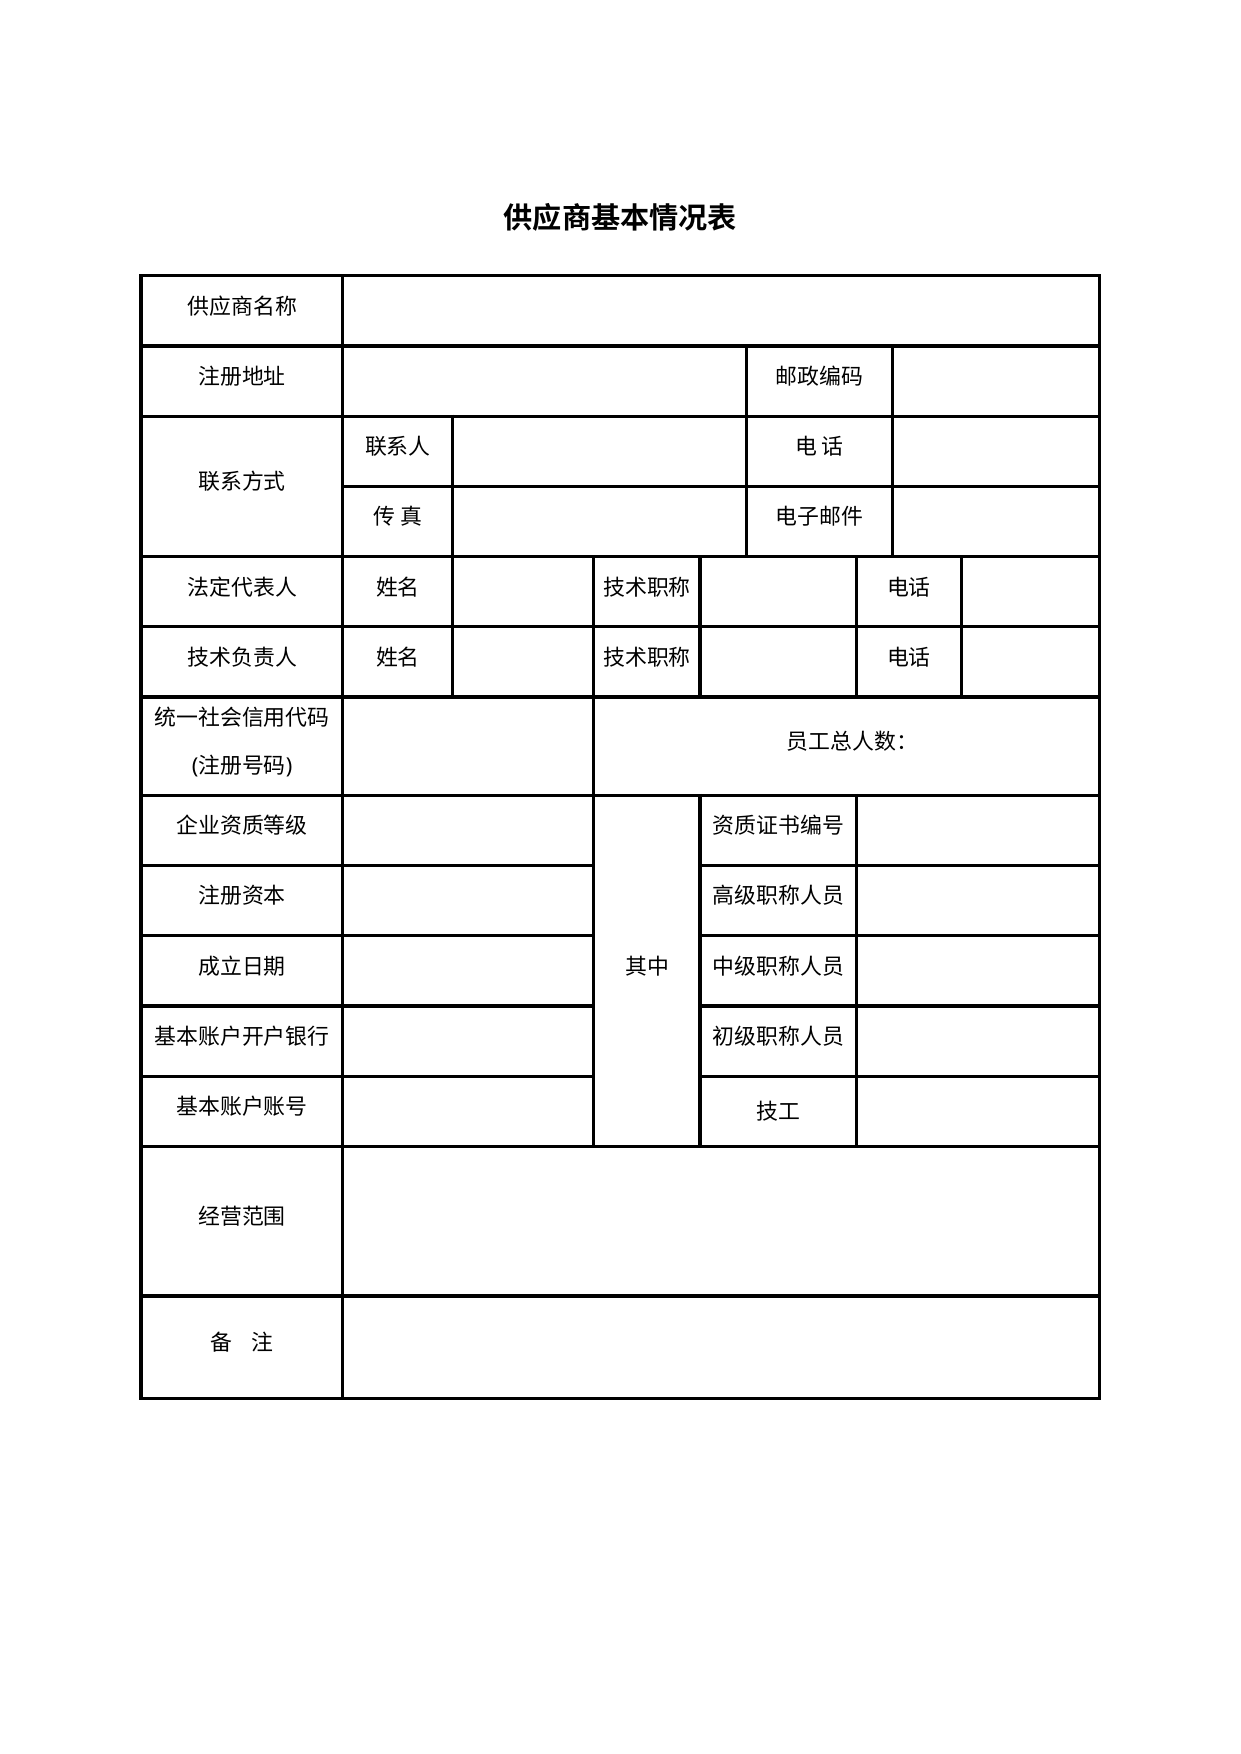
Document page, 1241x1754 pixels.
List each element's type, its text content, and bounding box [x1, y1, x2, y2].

table_cell 联系方式 [143, 418, 341, 555]
table_cell 其中 [595, 797, 698, 1145]
table_cell 统一社会信用代码(注册号码) [143, 699, 341, 794]
table_cell 基本账户账号 [143, 1078, 341, 1145]
table_cell 员工总人数： [595, 699, 1098, 794]
table_cell [344, 1078, 592, 1145]
table_cell [702, 628, 855, 695]
table_cell [858, 937, 1098, 1004]
table_cell [454, 558, 592, 625]
table_cell 姓名 [344, 558, 451, 625]
table_cell [894, 348, 1098, 414]
table_cell 联系人 [344, 418, 451, 485]
table_cell 技术职称 [595, 628, 698, 695]
table_cell [858, 1008, 1098, 1074]
table_cell [894, 418, 1098, 485]
table_cell 资质证书编号 [702, 797, 855, 864]
table_cell 法定代表人 [143, 558, 341, 625]
table_cell 成立日期 [143, 937, 341, 1004]
table_cell [454, 418, 745, 485]
table_cell 技术职称 [595, 558, 698, 625]
text 供应商基本情况表 [187, 194, 1053, 237]
table_cell [454, 628, 592, 695]
table_cell 备 注 [143, 1298, 341, 1397]
table_cell 邮政编码 [748, 348, 891, 414]
table_cell 姓名 [344, 628, 451, 695]
table_cell [894, 488, 1098, 555]
table_cell [344, 867, 592, 934]
table_cell 电 话 [748, 418, 891, 485]
table_cell [858, 797, 1098, 864]
table_cell 传 真 [344, 488, 451, 555]
table_cell [963, 628, 1098, 695]
table_cell 技术负责人 [143, 628, 341, 695]
table_cell [344, 797, 592, 864]
table_cell [858, 867, 1098, 934]
table_cell [344, 1008, 592, 1074]
table_cell [963, 558, 1098, 625]
table_cell 电子邮件 [748, 488, 891, 555]
table_cell [344, 1148, 1098, 1294]
table_cell [702, 558, 855, 625]
table_cell 电话 [858, 558, 960, 625]
table_cell 基本账户开户银行 [143, 1008, 341, 1074]
table_cell [454, 488, 745, 555]
table_cell [344, 699, 592, 794]
table_cell [344, 937, 592, 1004]
table_cell 注册资本 [143, 867, 341, 934]
table_header [344, 277, 1098, 344]
table_cell [344, 1298, 1098, 1397]
table_cell [858, 1078, 1098, 1145]
table_cell 经营范围 [143, 1148, 341, 1294]
table_cell 电话 [858, 628, 960, 695]
table_cell 技工 [702, 1078, 855, 1145]
table_cell [344, 348, 745, 414]
table_cell 企业资质等级 [143, 797, 341, 864]
table_cell 注册地址 [143, 348, 341, 414]
table_header 供应商名称 [143, 277, 341, 344]
table_cell 初级职称人员 [702, 1008, 855, 1074]
table_cell 中级职称人员 [702, 937, 855, 1004]
table_cell 高级职称人员 [702, 867, 855, 934]
